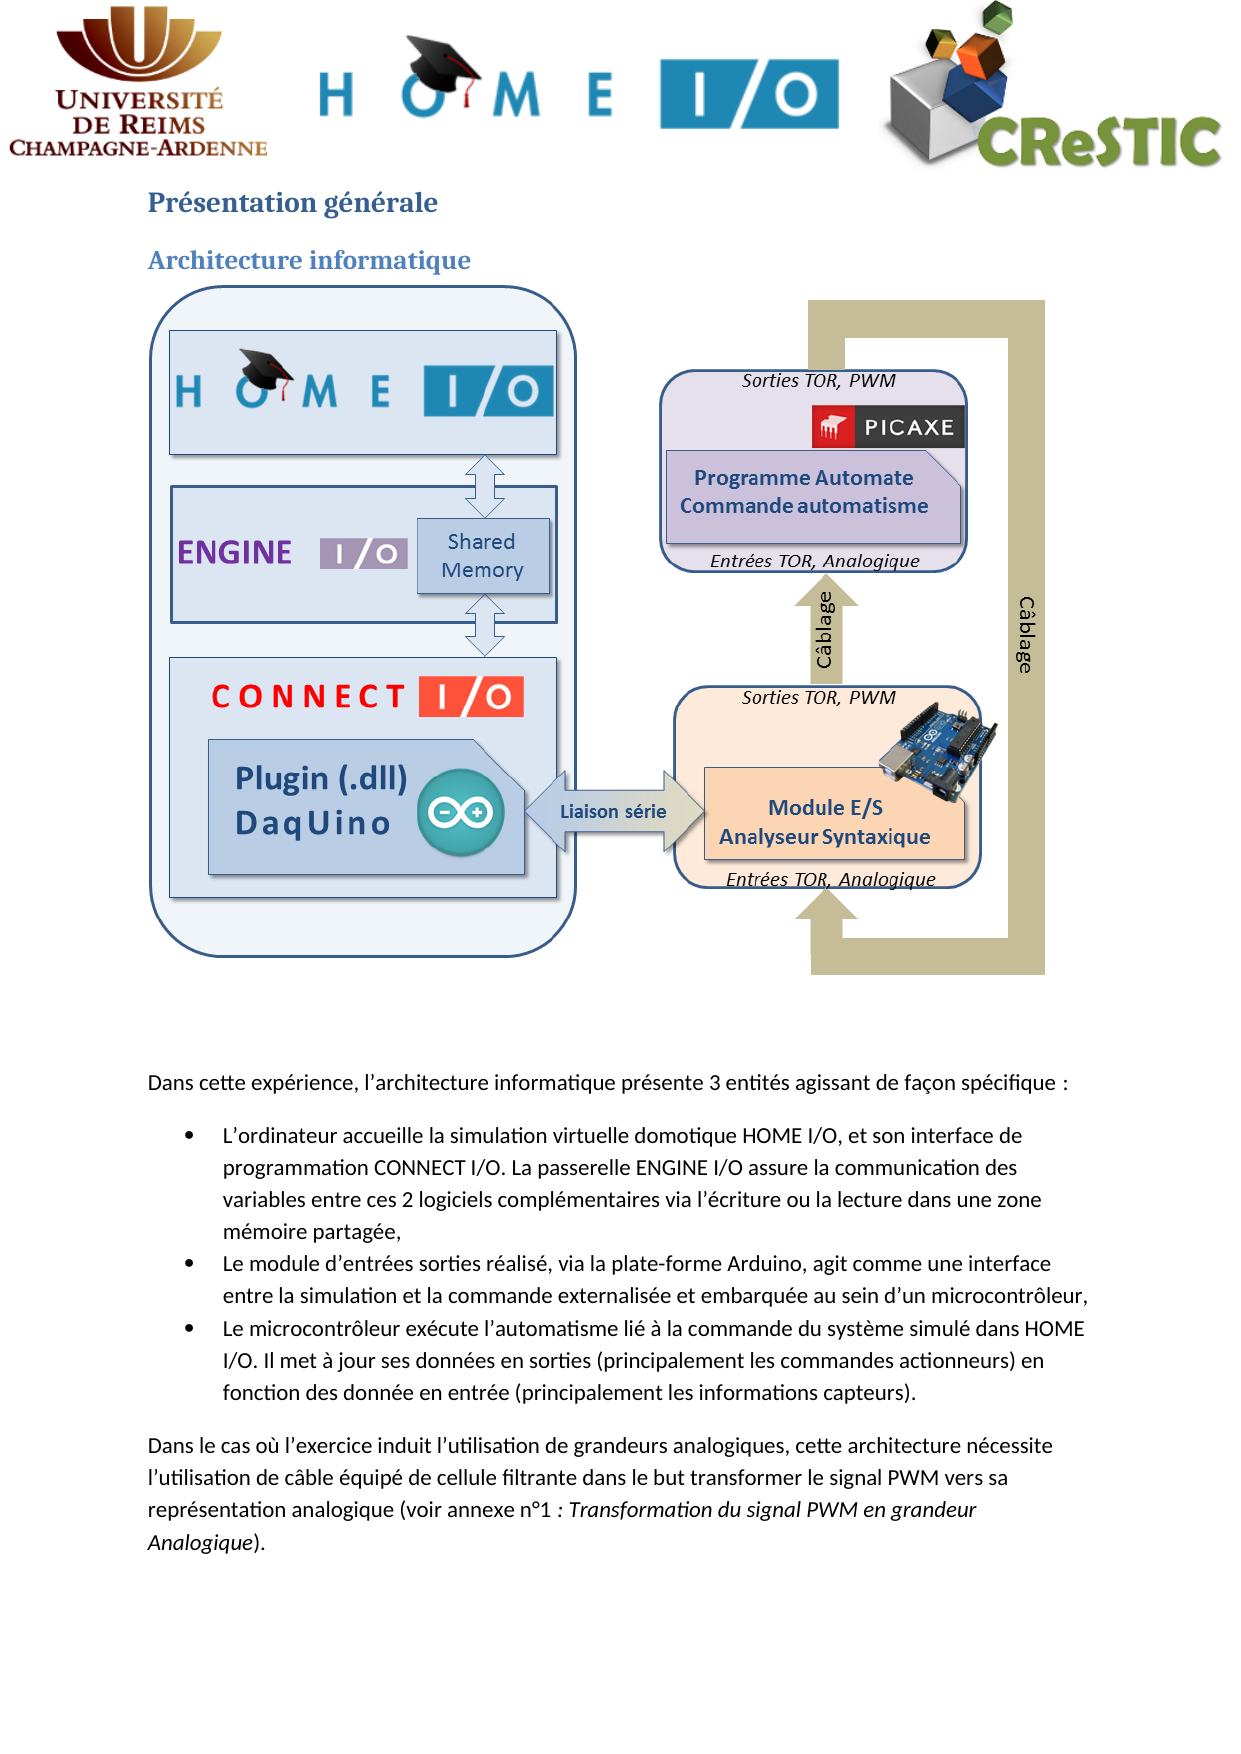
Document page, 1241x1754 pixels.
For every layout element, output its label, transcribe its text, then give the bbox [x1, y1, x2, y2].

list Le microcontrôleur exécute l’automatisme lié à la commande du système simulé dans HOME I/O. Il met à jour ses données en sorties (principalement les commandes actionneurs) en fonction des donnée en entrée (principalement les informations capteurs). [185, 1314, 1093, 1406]
subtitle Présentation générale [148, 186, 1093, 219]
text Dans cette expérience, l’architecture informatique présente 3 entités agissant de façon spécifique : [148, 1068, 1093, 1096]
picture [147, 281, 1093, 990]
picture [0, 0, 282, 167]
picture [875, 0, 1229, 172]
picture [314, 34, 847, 152]
text Dans le cas où l’exercice induit l’utilisation de grandeurs analogiques, cette architecture nécessite l’utilisation de câble équipé de cellule filtrante dans le but transformer le signal PWM vers sa représentation analogique (voir annexe n°1 : Transformation du signal PWM en grandeur Analogique). [148, 1431, 1093, 1556]
list Le module d’entrées sorties réalisé, via la plate-forme Arduino, agit comme une interface entre la simulation et la commande externalisée et embarquée au sein d’un microcontrôleur, [185, 1249, 1093, 1310]
list L’ordinateur accueille la simulation virtuelle domotique HOME I/O, et son interface de programmation CONNECT I/O. La passerelle ENGINE I/O assure la communication des variables entre ces 2 logiciels complémentaires via l’écriture ou la lecture dans une zone mémoire partagée, [185, 1121, 1093, 1245]
subtitle Architecture informatique [148, 245, 1093, 276]
